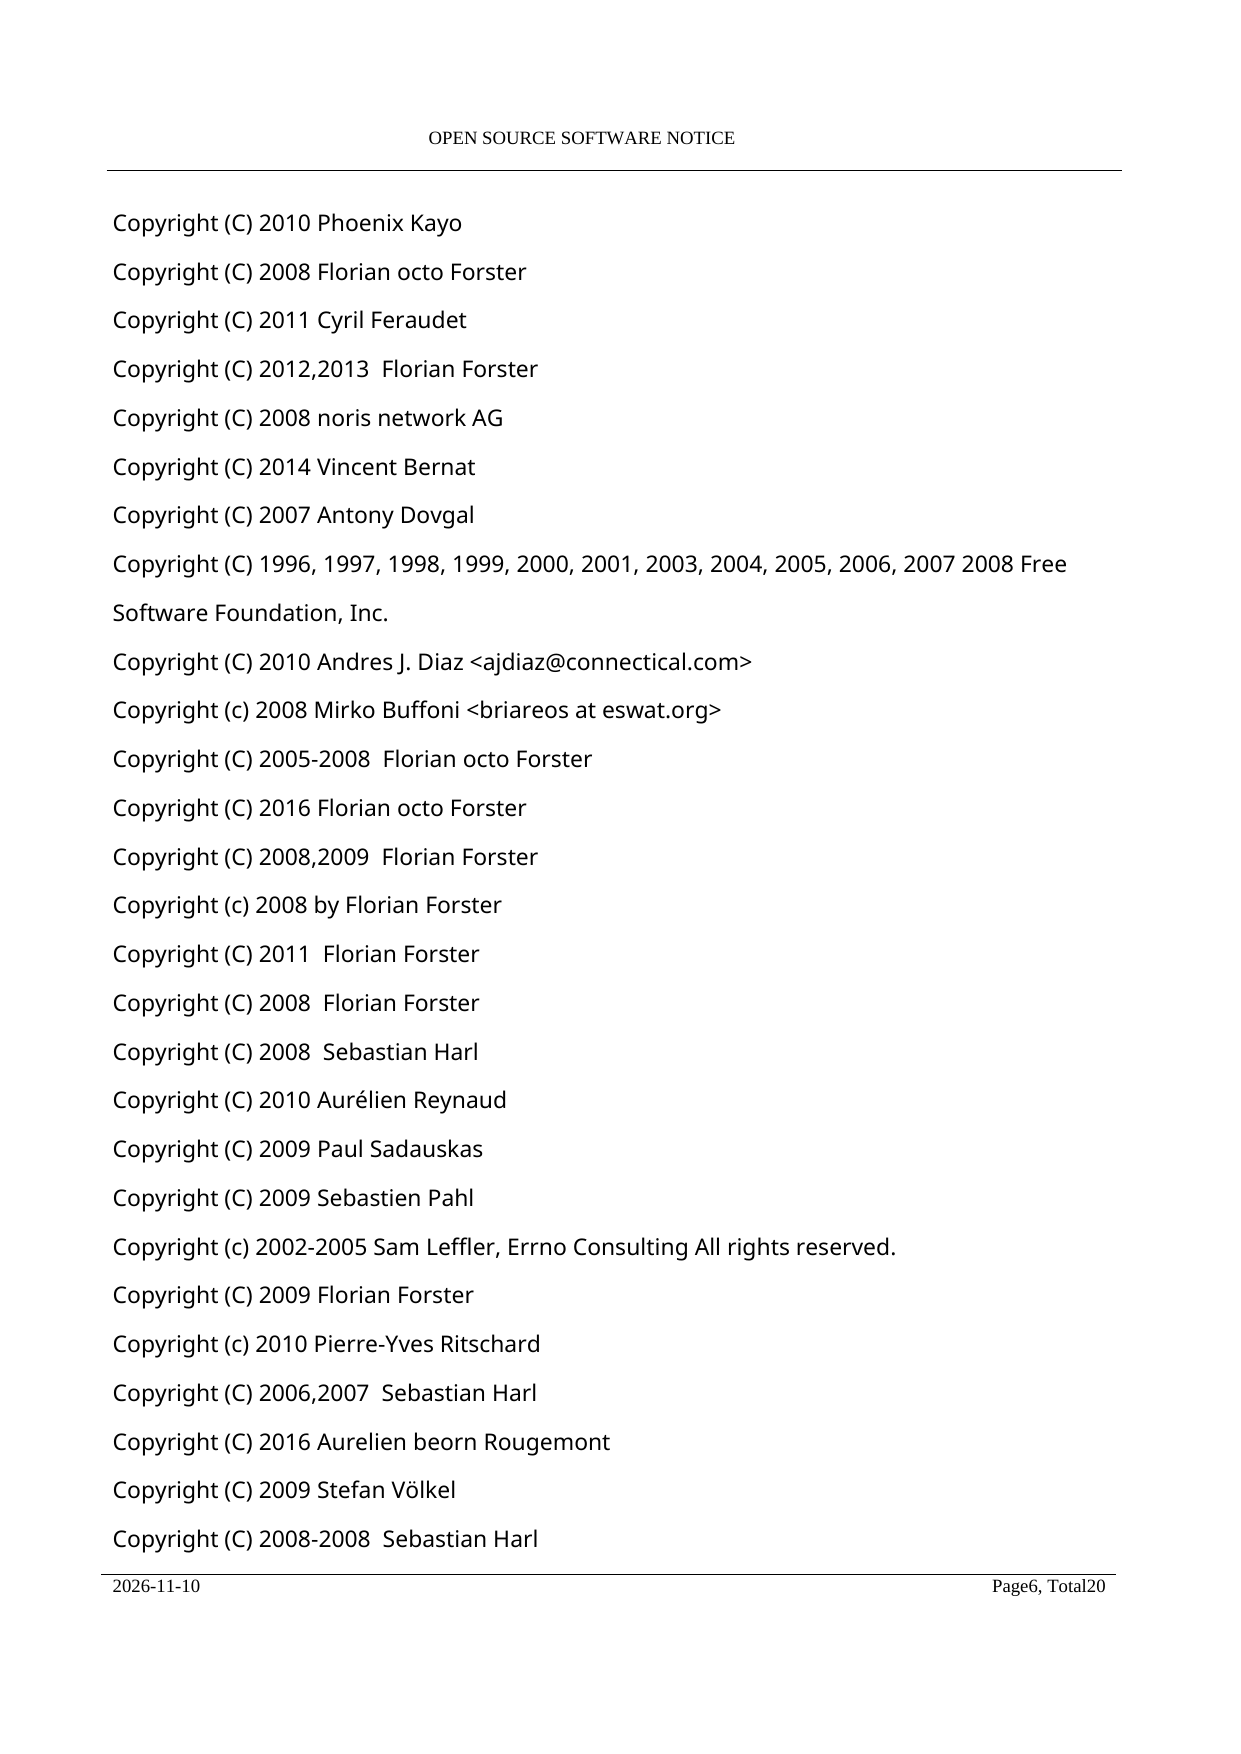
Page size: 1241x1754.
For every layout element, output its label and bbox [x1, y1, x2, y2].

text [112, 206, 1128, 1555]
